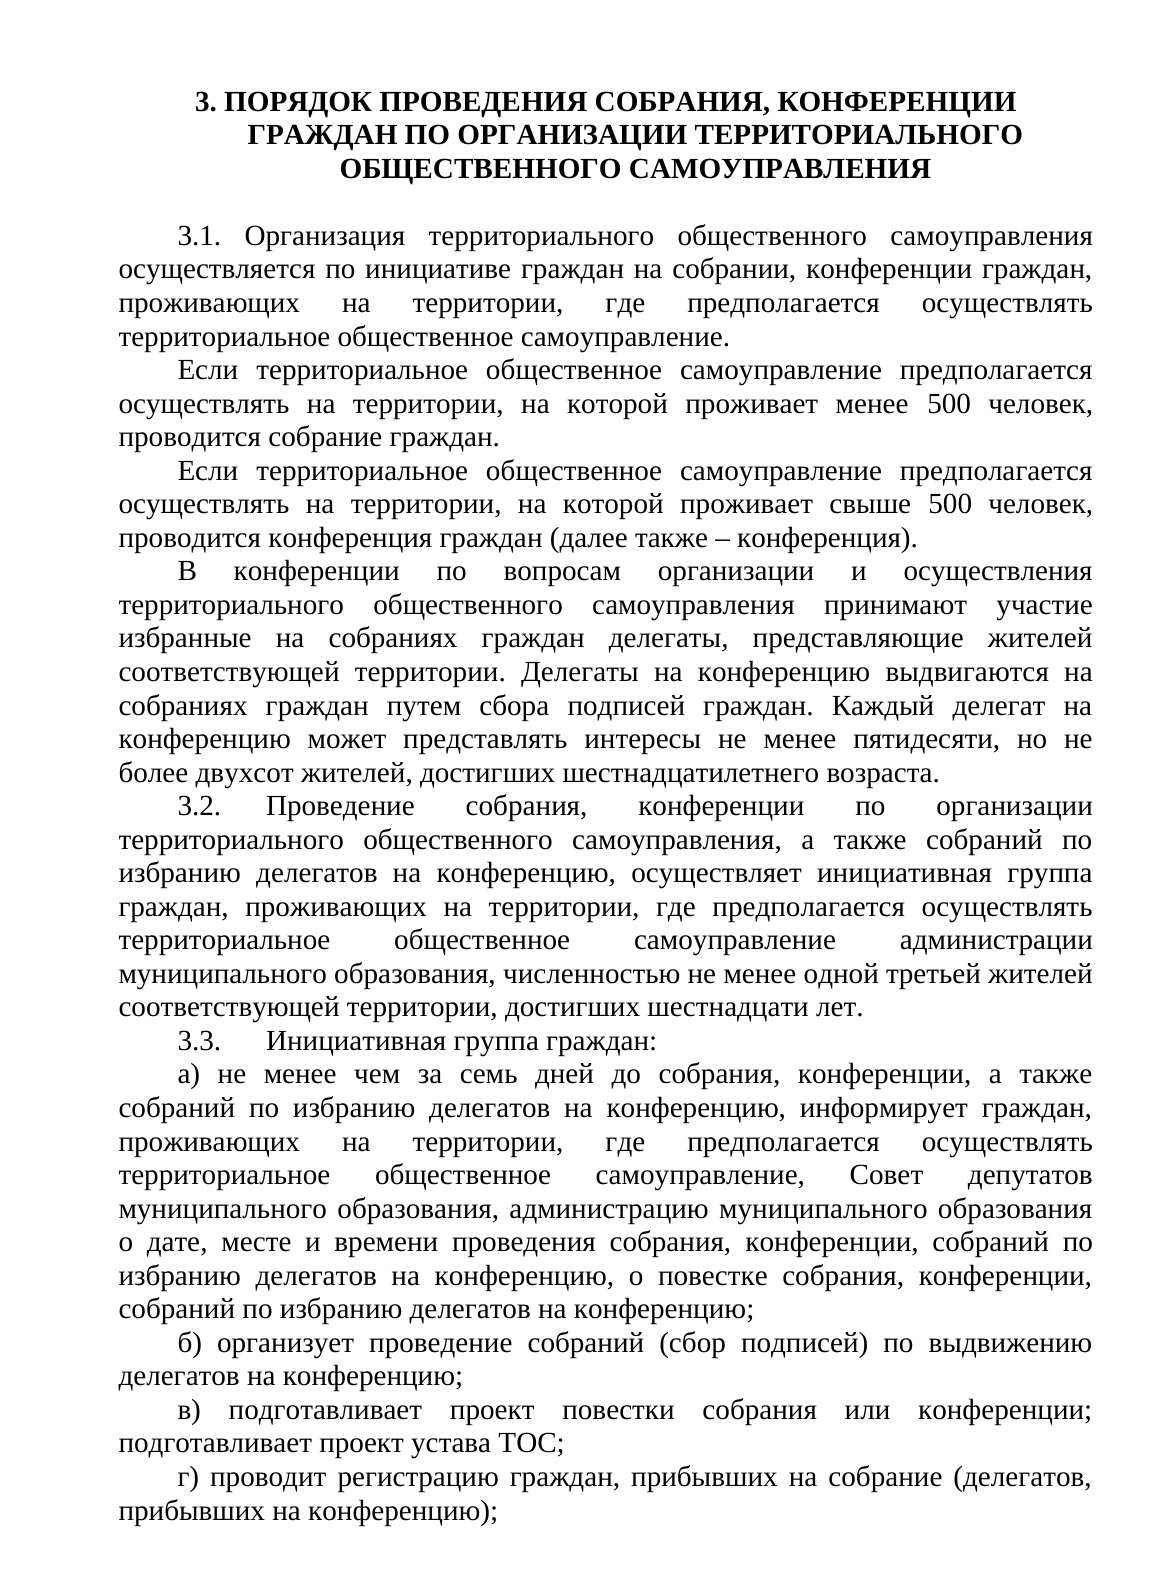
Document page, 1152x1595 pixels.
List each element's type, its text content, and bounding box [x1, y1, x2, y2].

text в) подготавливает проект повестки собрания или конференции; подготавливает проект устава ТОС; [118, 1392, 1093, 1459]
text г) проводит регистрацию граждан, прибывших на собрание (делегатов, прибывших на конференцию); [118, 1459, 1093, 1526]
list Проведение собрания, конференции по организации территориального общественного самоуправления, а также собраний по избранию делегатов на конференцию, осуществляет инициативная группа граждан, проживающих на территории, где предполагается осуществлять территориальное общественное самоуправление администрации муниципального образования, численностью не менее одной третьей жителей соответствующей территории, достигших шестнадцати лет. [118, 788, 1093, 1023]
list Инициативная группа граждан: [118, 1023, 1093, 1057]
text 3. ПОРЯДОК ПРОВЕДЕНИЯ СОБРАНИЯ, КОНФЕРЕНЦИИ [118, 84, 1093, 117]
text В конференции по вопросам организации и осуществления территориального общественного самоуправления принимают участие избранные на собраниях граждан делегаты, представляющие жителей соответствующей территории. Делегаты на конференцию выдвигаются на собраниях граждан путем сбора подписей граждан. Каждый делегат на конференцию может представлять интересы не менее пятидесяти, но не более двухсот жителей, достигших шестнадцатилетнего возраста. [118, 553, 1093, 788]
text Если территориальное общественное самоуправление предполагается осуществлять на территории, на которой проживает менее 500 человек, проводится собрание граждан. [118, 352, 1093, 453]
text 3.1. Организация территориального общественного самоуправления осуществляется по инициативе граждан на собрании, конференции граждан, проживающих на территории, где предполагается осуществлять территориальное общественное самоуправление. [118, 218, 1093, 352]
text а) не менее чем за семь дней до собрания, конференции, а также собраний по избранию делегатов на конференцию, информирует граждан, проживающих на территории, где предполагается осуществлять территориальное общественное самоуправление, Совет депутатов муниципального образования, администрацию муниципального образования о дате, месте и времени проведения собрания, конференции, собраний по избранию делегатов на конференцию, о повестке собрания, конференции, собраний по избранию делегатов на конференцию; [118, 1057, 1093, 1325]
text б) организует проведение собраний (сбор подписей) по выдвижению делегатов на конференцию; [118, 1325, 1093, 1392]
text ГРАЖДАН ПО ОРГАНИЗАЦИИ ТЕРРИТОРИАЛЬНОГО [118, 117, 1093, 151]
text Если территориальное общественное самоуправление предполагается осуществлять на территории, на которой проживает свыше 500 человек, проводится конференция граждан (далее также – конференция). [118, 453, 1093, 553]
text ОБЩЕСТВЕННОГО САМОУПРАВЛЕНИЯ [118, 151, 1093, 184]
